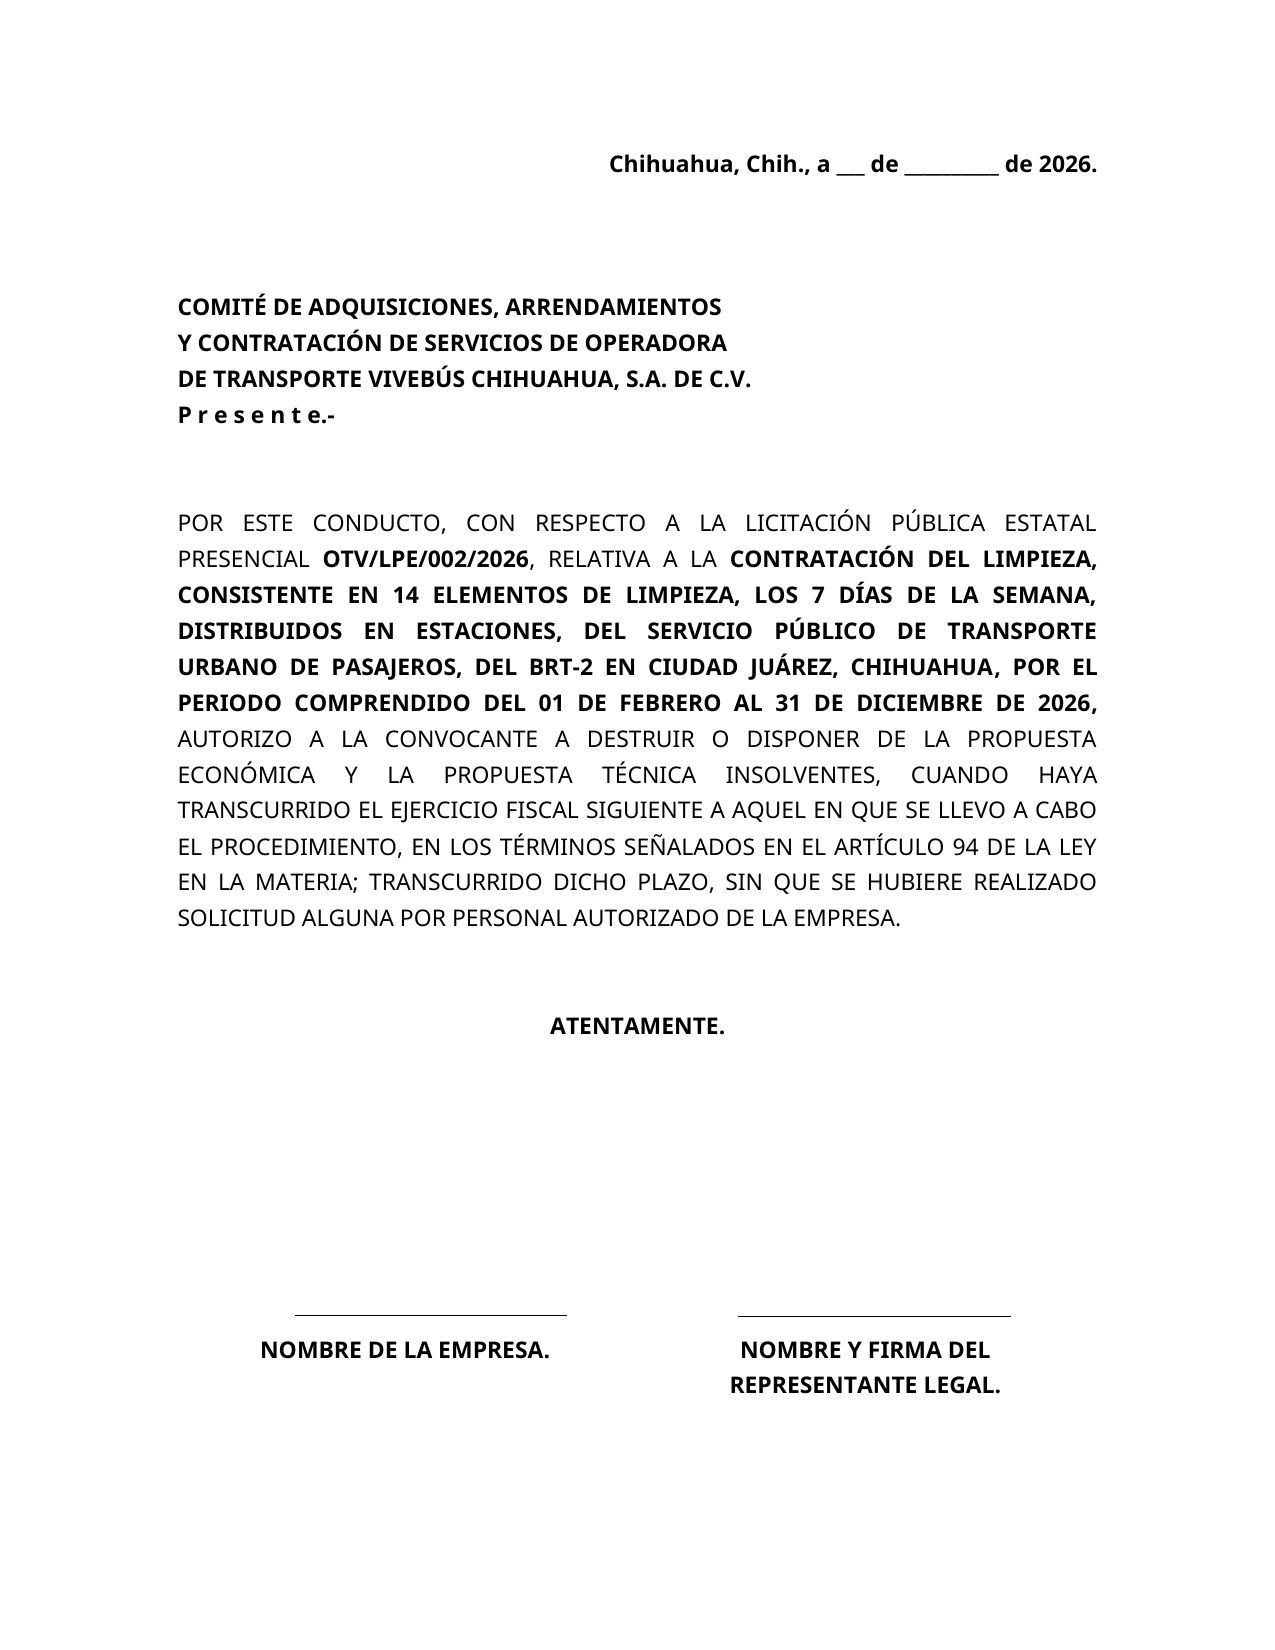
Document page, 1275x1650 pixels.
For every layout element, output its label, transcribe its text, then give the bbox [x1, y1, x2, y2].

text DE TRANSPORTE VIVEBÚS CHIHUAHUA, S.A. DE C.V. [177, 363, 1098, 394]
table_header NOMBRE DE LA EMPRESA. [177, 1046, 633, 1404]
text ATENTAMENTE. [177, 1010, 1098, 1041]
text P r e s e n t e.- [177, 399, 1098, 430]
text Chihuahua, Chih., a ___ de __________ de 2026. [177, 148, 1098, 179]
table_header NOMBRE Y FIRMA DEL REPRESENTANTE LEGAL. [633, 1046, 1098, 1404]
text POR ESTE CONDUCTO, CON RESPECTO A LA LICITACIÓN PÚBLICA ESTATAL PRESENCIAL OTV/LPE/002/2026, RELATIVA A LA CONTRATACIÓN DEL LIMPIEZA, CONSISTENTE EN 14 ELEMENTOS DE LIMPIEZA, LOS 7 DÍAS DE LA SEMANA, DISTRIBUIDOS EN ESTACIONES, DEL SERVICIO PÚBLICO DE TRANSPORTE URBANO DE PASAJEROS, DEL BRT-2 EN CIUDAD JUÁREZ, CHIHUAHUA, POR EL PERIODO COMPRENDIDO DEL 01 DE FEBRERO AL 31 DE DICIEMBRE DE 2026, AUTORIZO A LA CONVOCANTE A DESTRUIR O DISPONER DE LA PROPUESTA ECONÓMICA Y LA PROPUESTA TÉCNICA INSOLVENTES, CUANDO HAYA TRANSCURRIDO EL EJERCICIO FISCAL SIGUIENTE A AQUEL EN QUE SE LLEVO A CABO EL PROCEDIMIENTO, EN LOS TÉRMINOS SEÑALADOS EN EL ARTÍCULO 94 DE LA LEY EN LA MATERIA; TRANSCURRIDO DICHO PLAZO, SIN QUE SE HUBIERE REALIZADO SOLICITUD ALGUNA POR PERSONAL AUTORIZADO DE LA EMPRESA. [177, 507, 1098, 933]
text COMITÉ DE ADQUISICIONES, ARRENDAMIENTOS [177, 291, 1098, 323]
text Y CONTRATACIÓN DE SERVICIOS DE OPERADORA [177, 327, 1098, 358]
